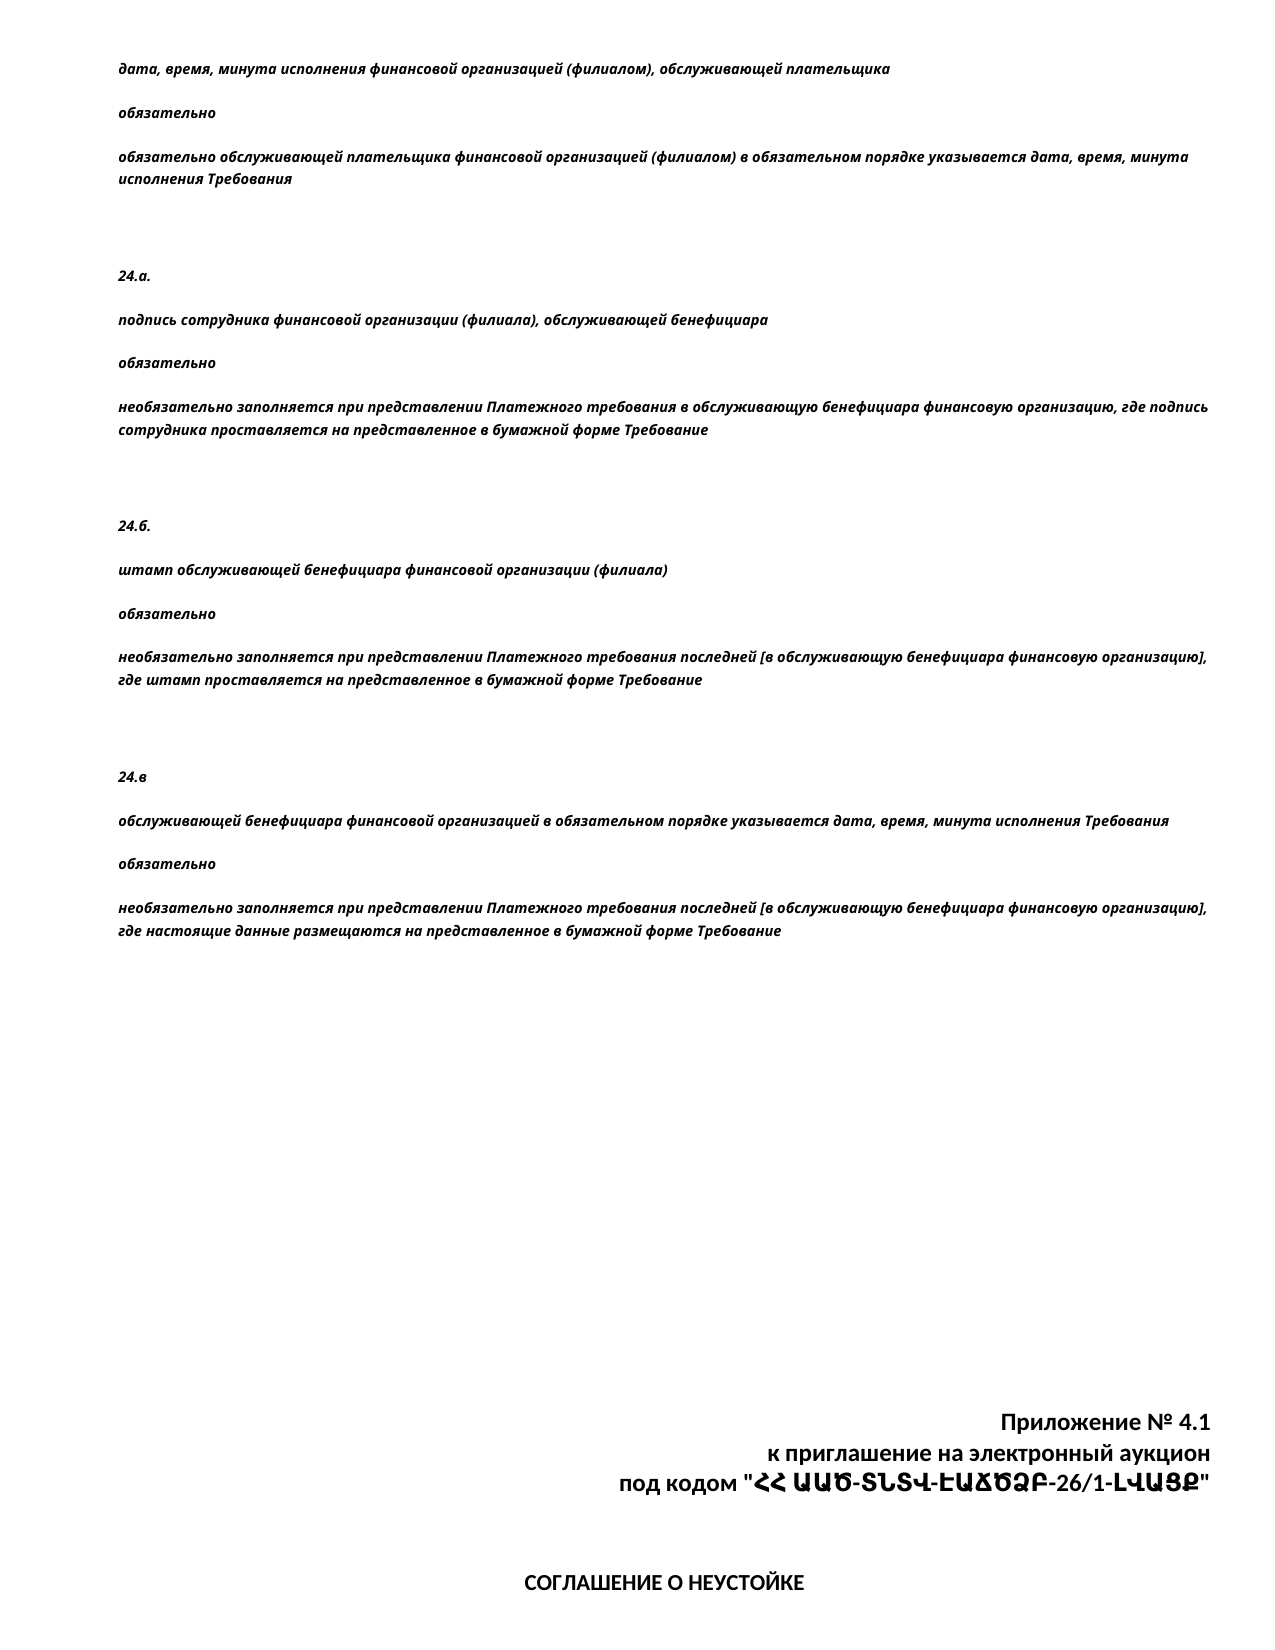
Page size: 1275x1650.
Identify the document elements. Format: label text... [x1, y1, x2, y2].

text СОГЛАШЕНИЕ О НЕУСТОЙКЕ [118, 1568, 1211, 1596]
text к приглашение на электронный аукцион [148, 1437, 1211, 1467]
text Приложение № 4.1 [118, 1406, 1211, 1437]
text под кодом "ՀՀ ԱԱԾ-ՏՆՏՎ-ԷԱՃԾՁԲ-26/1-ԼՎԱՑՔ" [118, 1467, 1211, 1498]
